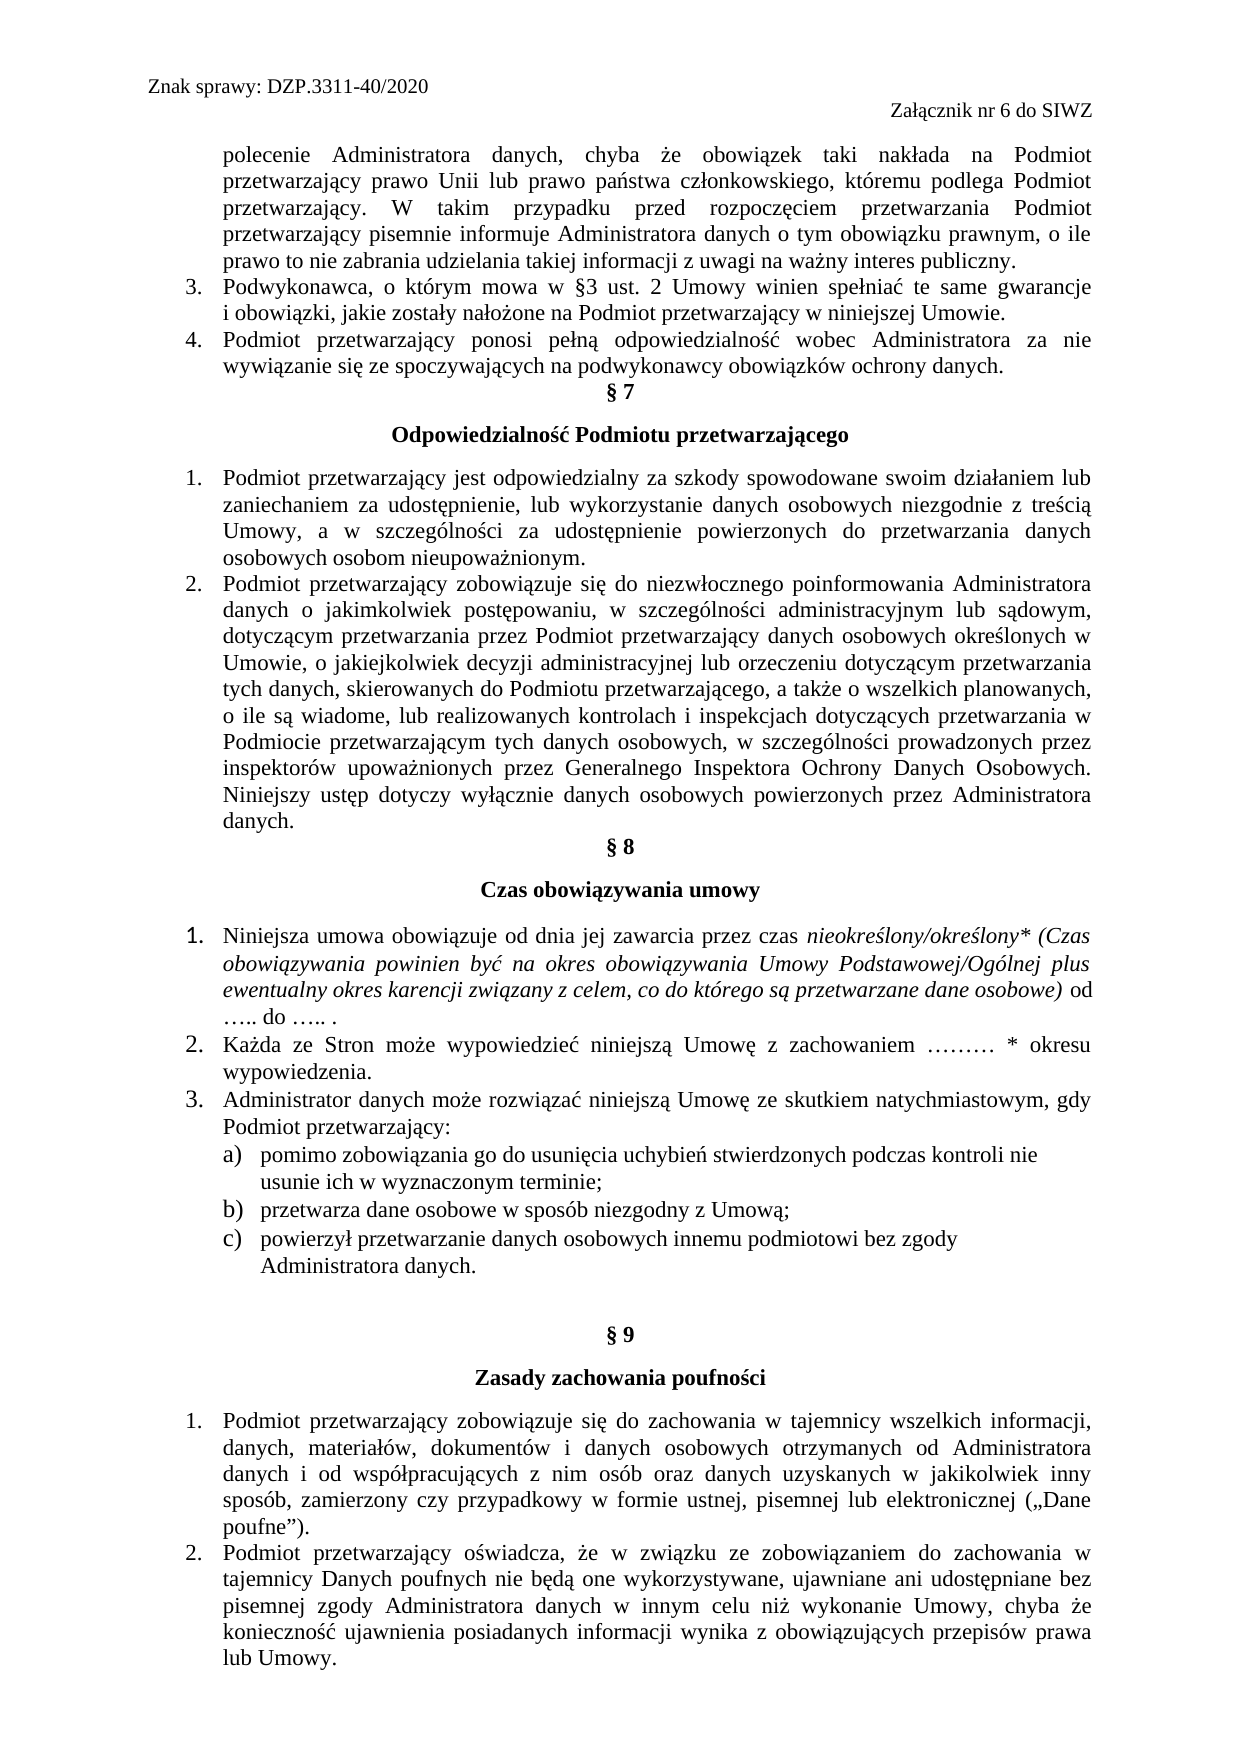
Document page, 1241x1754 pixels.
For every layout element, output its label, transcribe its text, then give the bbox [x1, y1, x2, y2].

text § 9 [148, 1321, 1093, 1348]
list Podmiot przetwarzający jest odpowiedzialny za szkody spowodowane swoim działaniem lub zaniechaniem za udostępnienie, lub wykorzystanie danych osobowych niezgodnie z treścią Umowy, a w szczególności za udostępnienie powierzonych do przetwarzania danych osobowych osobom nieupoważnionym. [185, 464, 1093, 570]
text § 8 [148, 833, 1093, 860]
list pomimo zobowiązania go do usunięcia uchybień stwierdzonych podczas kontroli nie usunie ich w wyznaczonym terminie; [223, 1139, 1093, 1194]
list Każda ze Stron może wypowiedzieć niniejszą Umowę z zachowaniem ……… * okresu wypowiedzenia. [185, 1029, 1093, 1084]
list Podmiot przetwarzający zobowiązuje się do zachowania w tajemnicy wszelkich informacji, danych, materiałów, dokumentów i danych osobowych otrzymanych od Administratora danych i od współpracujących z nim osób oraz danych uzyskanych w jakikolwiek inny sposób, zamierzony czy przypadkowy w formie ustnej, pisemnej lub elektronicznej („Dane poufne”). [185, 1407, 1093, 1539]
text Odpowiedzialność Podmiotu przetwarzającego [148, 421, 1093, 448]
list Podwykonawca, o którym mowa w §3 ust. 2 Umowy winien spełniać te same gwarancje i obowiązki, jakie zostały nałożone na Podmiot przetwarzający w niniejszej Umowie. [185, 273, 1093, 326]
list Niniejsza umowa obowiązuje od dnia jej zawarcia przez czas nieokreślony/określony* (Czas obowiązywania powinien być na okres obowiązywania Umowy Podstawowej/Ogólnej plus ewentualny okres karencji związany z celem, co do którego są przetwarzane dane osobowe) od ….. do ….. . [185, 919, 1093, 1029]
list powierzył przetwarzanie danych osobowych innemu podmiotowi bez zgody Administratora danych. [223, 1223, 1093, 1278]
list Podmiot przetwarzający ponosi pełną odpowiedzialność wobec Administratora za nie wywiązanie się ze spoczywających na podwykonawcy obowiązków ochrony danych. [185, 326, 1093, 378]
text Czas obowiązywania umowy [148, 876, 1093, 903]
list przetwarza dane osobowe w sposób niezgodny z Umową; [223, 1194, 1093, 1223]
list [185, 141, 1093, 273]
list Podmiot przetwarzający oświadcza, że w związku ze zobowiązaniem do zachowania w tajemnicy Danych poufnych nie będą one wykorzystywane, ujawniane ani udostępniane bez pisemnej zgody Administratora danych w innym celu niż wykonanie Umowy, chyba że konieczność ujawnienia posiadanych informacji wynika z obowiązujących przepisów prawa lub Umowy. [185, 1539, 1093, 1671]
list Podmiot przetwarzający zobowiązuje się do niezwłocznego poinformowania Administratora danych o jakimkolwiek postępowaniu, w szczególności administracyjnym lub sądowym, dotyczącym przetwarzania przez Podmiot przetwarzający danych osobowych określonych w Umowie, o jakiejkolwiek decyzji administracyjnej lub orzeczeniu dotyczącym przetwarzania tych danych, skierowanych do Podmiotu przetwarzającego, a także o wszelkich planowanych, o ile są wiadome, lub realizowanych kontrolach i inspekcjach dotyczących przetwarzania w Podmiocie przetwarzającym tych danych osobowych, w szczególności prowadzonych przez inspektorów upoważnionych przez Generalnego Inspektora Ochrony Danych Osobowych. Niniejszy ustęp dotyczy wyłącznie danych osobowych powierzonych przez Administratora danych. [185, 570, 1093, 833]
text § 7 [148, 378, 1093, 405]
text Zasady zachowania poufności [148, 1364, 1093, 1391]
list Administrator danych może rozwiązać niniejszą Umowę ze skutkiem natychmiastowym, gdy Podmiot przetwarzający: [185, 1084, 1093, 1139]
